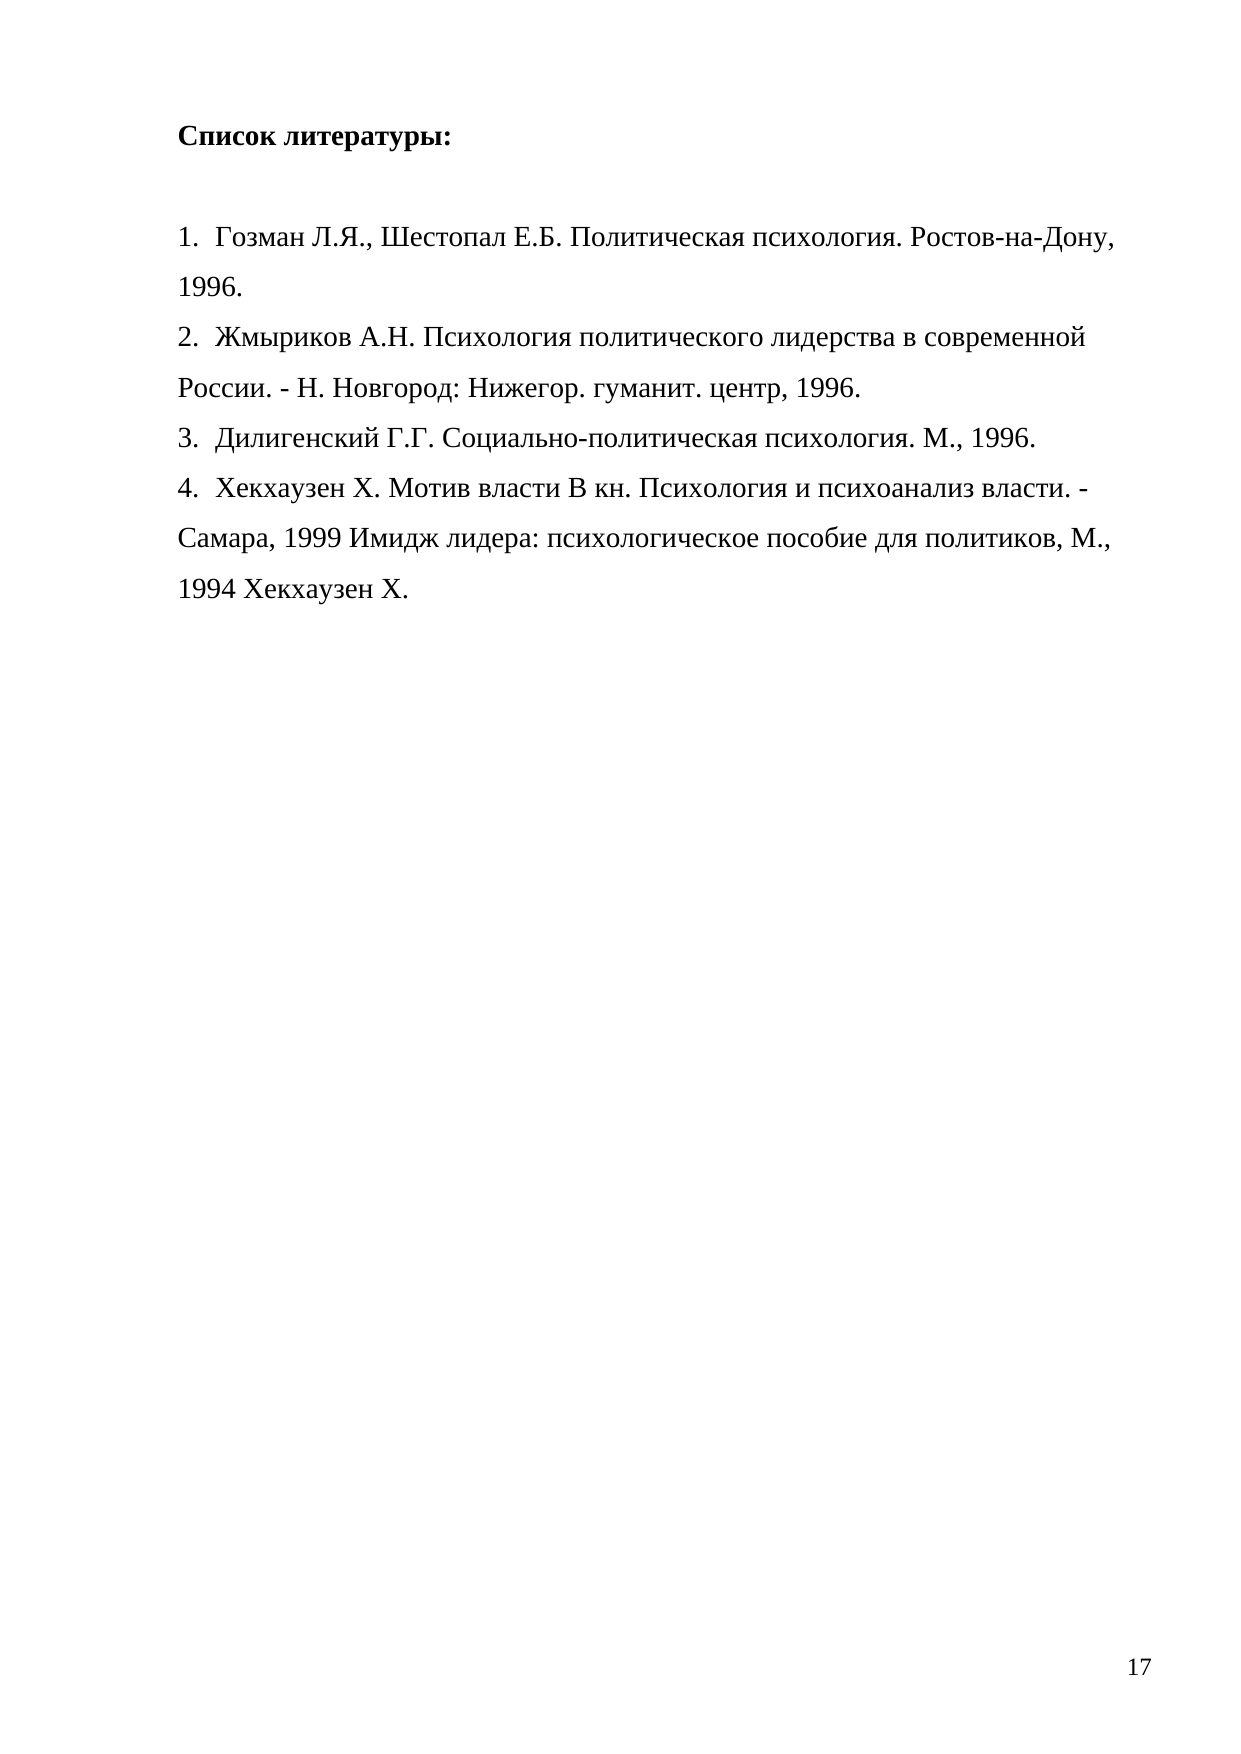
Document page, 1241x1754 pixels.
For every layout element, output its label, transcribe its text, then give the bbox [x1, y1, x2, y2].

list Дилигенский Г.Г. Социально-политическая психология. М., 1996. [177, 420, 1152, 453]
text Список литературы: [177, 118, 1152, 152]
list Гозман Л.Я., Шестопал Е.Б. Политическая психология. Ростов-на-Дону, 1996. [177, 219, 1152, 303]
list Хекхаузен Х. Мотив власти В кн. Психология и психоанализ власти. - Самара, 1999 Имидж лидера: психологическое пособие для политиков, М., 1994 Хекхаузен Х. [177, 470, 1152, 604]
list Жмыриков А.Н. Психология политического лидерства в современной России. - Н. Новгород: Нижегор. гуманит. центр, 1996. [177, 319, 1152, 403]
